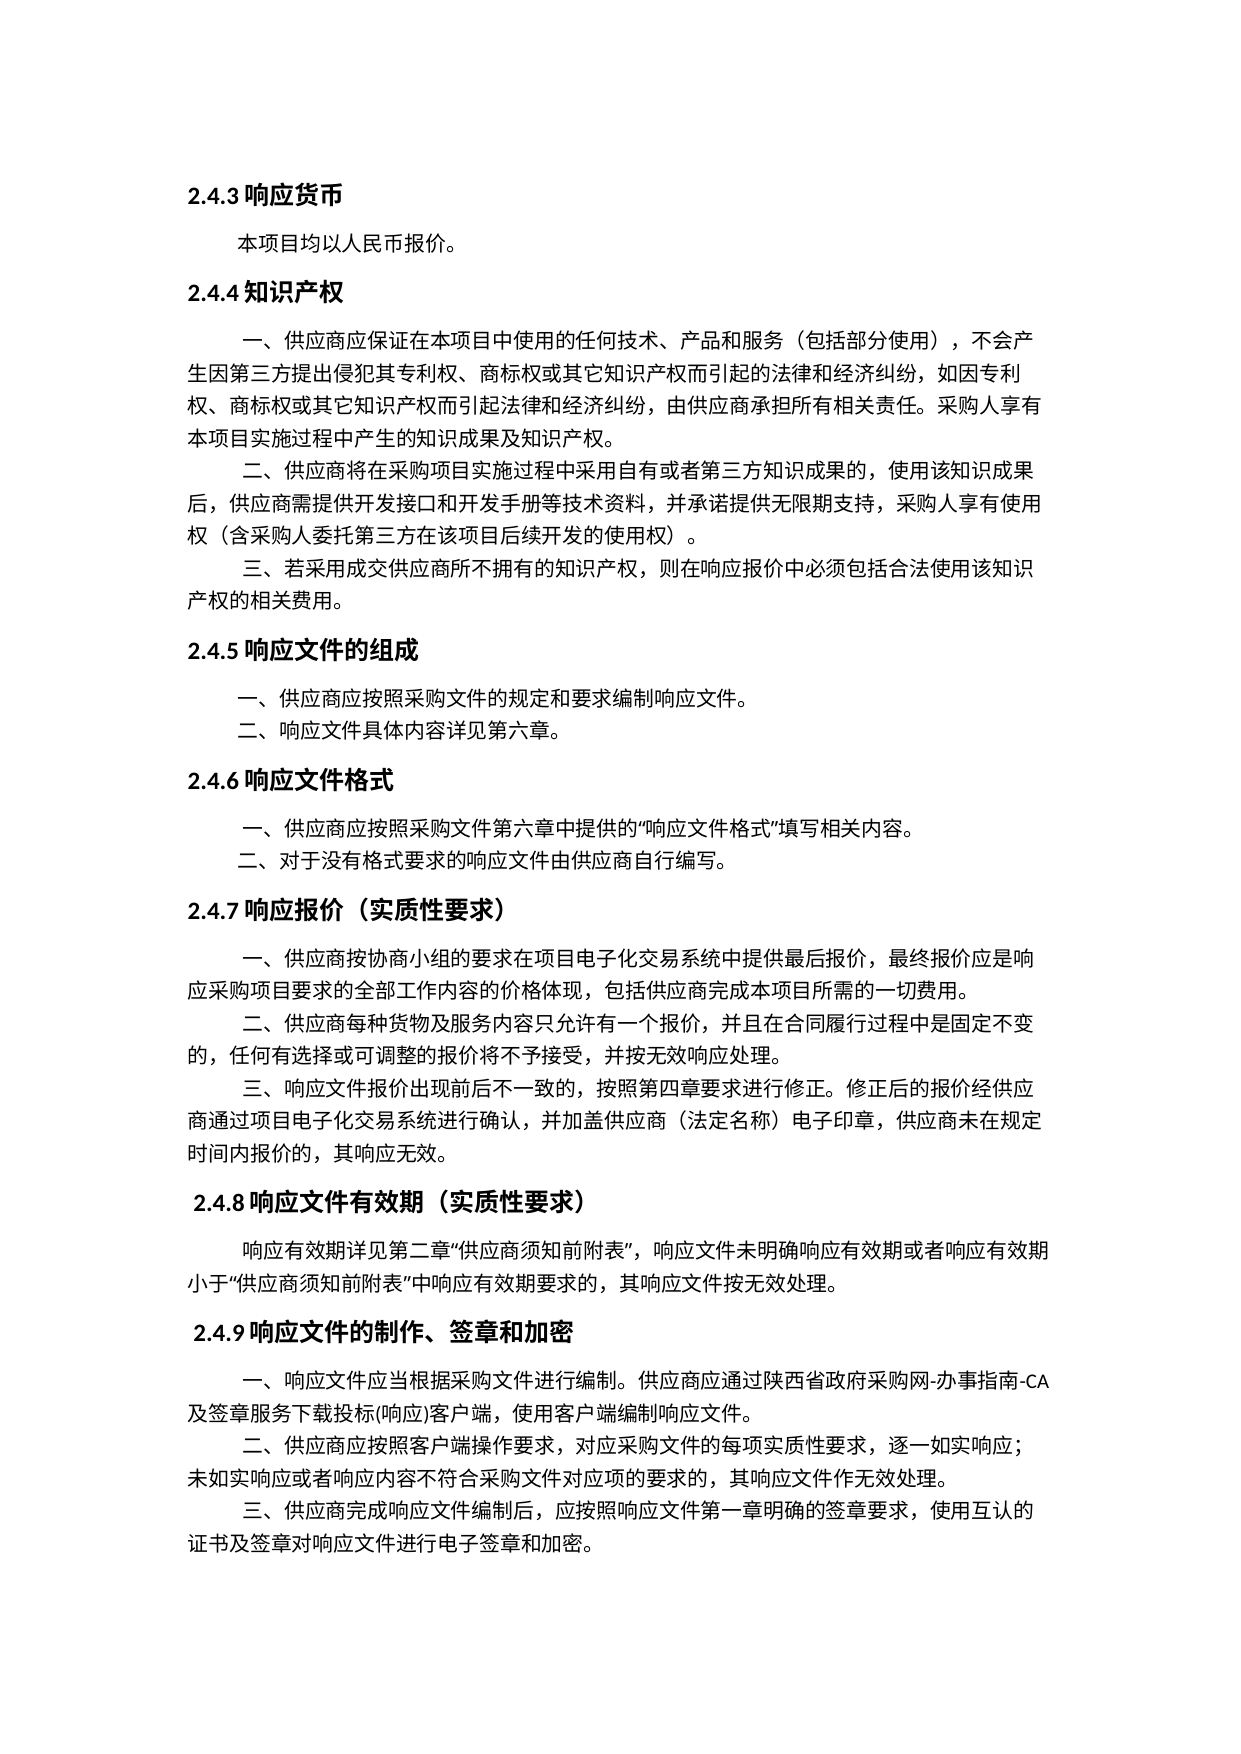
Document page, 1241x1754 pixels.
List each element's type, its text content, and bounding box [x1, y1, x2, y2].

text 一、供应商按协商小组的要求在项目电子化交易系统中提供最后报价，最终报价应是响应采购项目要求的全部工作内容的价格体现，包括供应商完成本项目所需的一切费用。 [187, 942, 1053, 1007]
text 一、供应商应按照采购文件的规定和要求编制响应文件。 [187, 682, 1053, 714]
text 2.4.7响应报价（实质性要求） [187, 877, 1053, 942]
text 三、若采用成交供应商所不拥有的知识产权，则在响应报价中必须包括合法使用该知识产权的相关费用。 [187, 552, 1053, 617]
text 2.4.8响应文件有效期（实质性要求） [187, 1169, 1053, 1234]
text 2.4.4知识产权 [187, 259, 1053, 324]
text 2.4.3响应货币 [187, 162, 1053, 227]
text 二、对于没有格式要求的响应文件由供应商自行编写。 [187, 844, 1053, 877]
text 二、响应文件具体内容详见第六章。 [187, 714, 1053, 747]
text 三、供应商完成响应文件编制后，应按照响应文件第一章明确的签章要求，使用互认的证书及签章对响应文件进行电子签章和加密。 [187, 1494, 1053, 1559]
text 一、供应商应保证在本项目中使用的任何技术、产品和服务（包括部分使用），不会产生因第三方提出侵犯其专利权、商标权或其它知识产权而引起的法律和经济纠纷，如因专利权、商标权或其它知识产权而引起法律和经济纠纷，由供应商承担所有相关责任。采购人享有本项目实施过程中产生的知识成果及知识产权。 [187, 324, 1053, 454]
text 2.4.5响应文件的组成 [187, 617, 1053, 682]
text 响应有效期详见第二章“供应商须知前附表”，响应文件未明确响应有效期或者响应有效期小于“供应商须知前附表”中响应有效期要求的，其响应文件按无效处理。 [187, 1234, 1053, 1299]
text 一、供应商应按照采购文件第六章中提供的“响应文件格式”填写相关内容。 [187, 812, 1053, 844]
text 本项目均以人民币报价。 [187, 227, 1053, 259]
text 三、响应文件报价出现前后不一致的，按照第四章要求进行修正。修正后的报价经供应商通过项目电子化交易系统进行确认，并加盖供应商（法定名称）电子印章，供应商未在规定时间内报价的，其响应无效。 [187, 1072, 1053, 1169]
text 二、供应商将在采购项目实施过程中采用自有或者第三方知识成果的，使用该知识成果后，供应商需提供开发接口和开发手册等技术资料，并承诺提供无限期支持，采购人享有使用权（含采购人委托第三方在该项目后续开发的使用权）。 [187, 454, 1053, 552]
text 2.4.9响应文件的制作、签章和加密 [187, 1299, 1053, 1364]
text 2.4.6响应文件格式 [187, 747, 1053, 812]
text 二、供应商应按照客户端操作要求，对应采购文件的每项实质性要求，逐一如实响应；未如实响应或者响应内容不符合采购文件对应项的要求的，其响应文件作无效处理。 [187, 1429, 1053, 1494]
text 二、供应商每种货物及服务内容只允许有一个报价，并且在合同履行过程中是固定不变的，任何有选择或可调整的报价将不予接受，并按无效响应处理。 [187, 1007, 1053, 1072]
text 一、响应文件应当根据采购文件进行编制。供应商应通过陕西省政府采购网-办事指南-CA及签章服务下载投标(响应)客户端，使用客户端编制响应文件。 [187, 1364, 1053, 1429]
